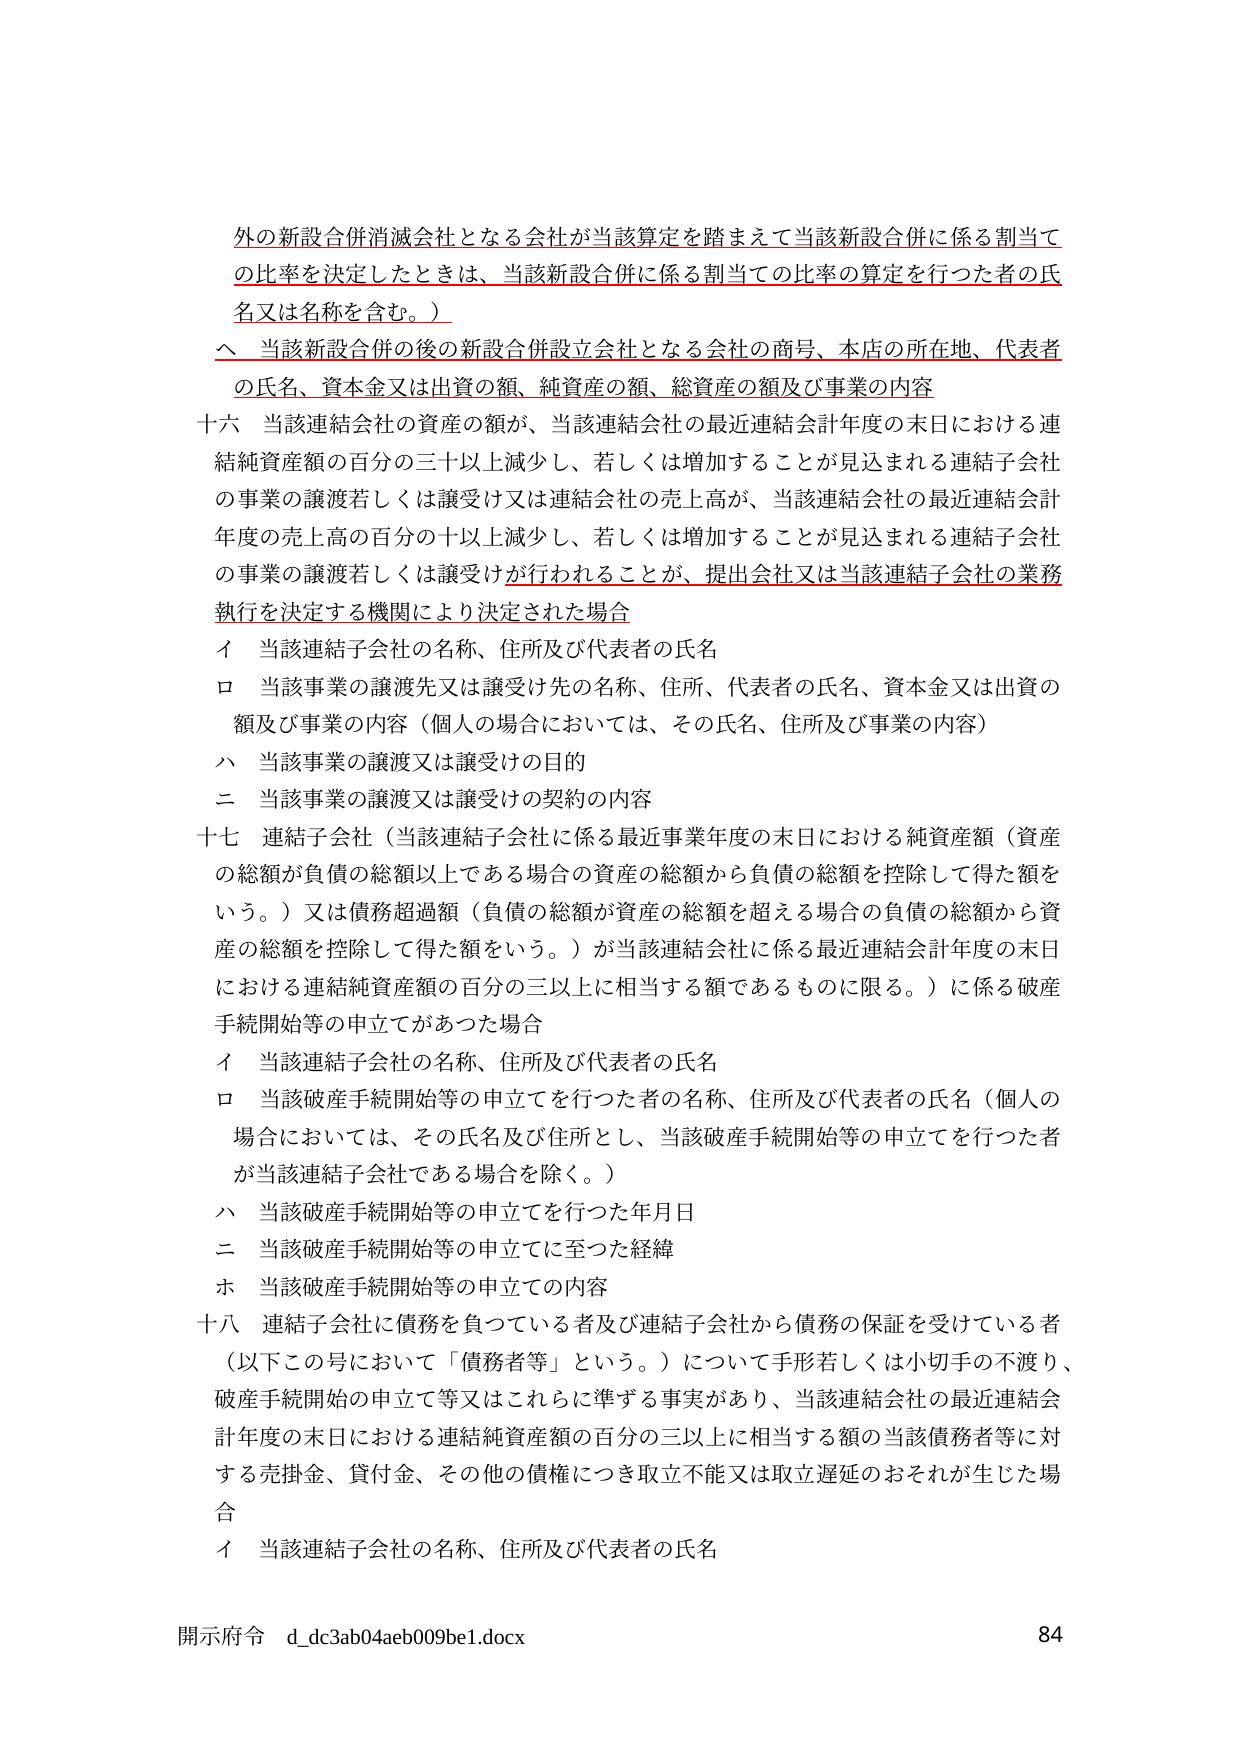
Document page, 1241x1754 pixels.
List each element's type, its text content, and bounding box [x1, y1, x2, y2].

text イ 当該連結子会社の名称、住所及び代表者の氏名 [214, 629, 1063, 667]
text 十八 連結子会社に債務を負つている者及び連結子会社から債務の保証を受けている者（以下この号において「債務者等」という。）について手形若しくは小切手の不渡り、破産手続開始の申立て等又はこれらに準ずる事実があり、当該連結会社の最近連結会計年度の末日における連結純資産額の百分の三以上に相当する額の当該債務者等に対する売掛金、貸付金、その他の債権につき取立不能又は取立遅延のおそれが生じた場合 [196, 1304, 1063, 1529]
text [215, 217, 1063, 329]
text ロ 当該事業の譲渡先又は譲受け先の名称、住所、代表者の氏名、資本金又は出資の額及び事業の内容（個人の場合においては、その氏名、住所及び事業の内容） [214, 667, 1063, 742]
text イ 当該連結子会社の名称、住所及び代表者の氏名 [214, 1529, 1063, 1567]
text ロ 当該破産手続開始等の申立てを行つた者の名称、住所及び代表者の氏名（個人の場合においては、その氏名及び住所とし、当該破産手続開始等の申立てを行つた者が当該連結子会社である場合を除く。） [214, 1079, 1063, 1192]
text 十七 連結子会社（当該連結子会社に係る最近事業年度の末日における純資産額（資産の総額が負債の総額以上である場合の資産の総額から負債の総額を控除して得た額をいう。）又は債務超過額（負債の総額が資産の総額を超える場合の負債の総額から資産の総額を控除して得た額をいう。）が当該連結会社に係る最近連結会計年度の末日における連結純資産額の百分の三以上に相当する額であるものに限る。）に係る破産手続開始等の申立てがあつた場合 [196, 817, 1063, 1042]
text ヘ 当該新設合併の後の新設合併設立会社となる会社の商号、本店の所在地、代表者の氏名、資本金又は出資の額、純資産の額、総資産の額及び事業の内容 [215, 329, 1063, 404]
text 十六 当該連結会社の資産の額が、当該連結会社の最近連結会計年度の末日における連結純資産額の百分の三十以上減少し、若しくは増加することが見込まれる連結子会社の事業の譲渡若しくは譲受け又は連結会社の売上高が、当該連結会社の最近連結会計年度の売上高の百分の十以上減少し、若しくは増加することが見込まれる連結子会社の事業の譲渡若しくは譲受けが行われることが、提出会社又は当該連結子会社の業務執行を決定する機関により決定された場合 [196, 404, 1063, 629]
text ハ 当該事業の譲渡又は譲受けの目的 [214, 742, 1063, 779]
text ハ 当該破産手続開始等の申立てを行つた年月日 [214, 1192, 1063, 1229]
text ホ 当該破産手続開始等の申立ての内容 [214, 1267, 1063, 1304]
text イ 当該連結子会社の名称、住所及び代表者の氏名 [214, 1042, 1063, 1079]
text ニ 当該破産手続開始等の申立てに至つた経緯 [214, 1229, 1063, 1267]
text ニ 当該事業の譲渡又は譲受けの契約の内容 [214, 779, 1063, 817]
